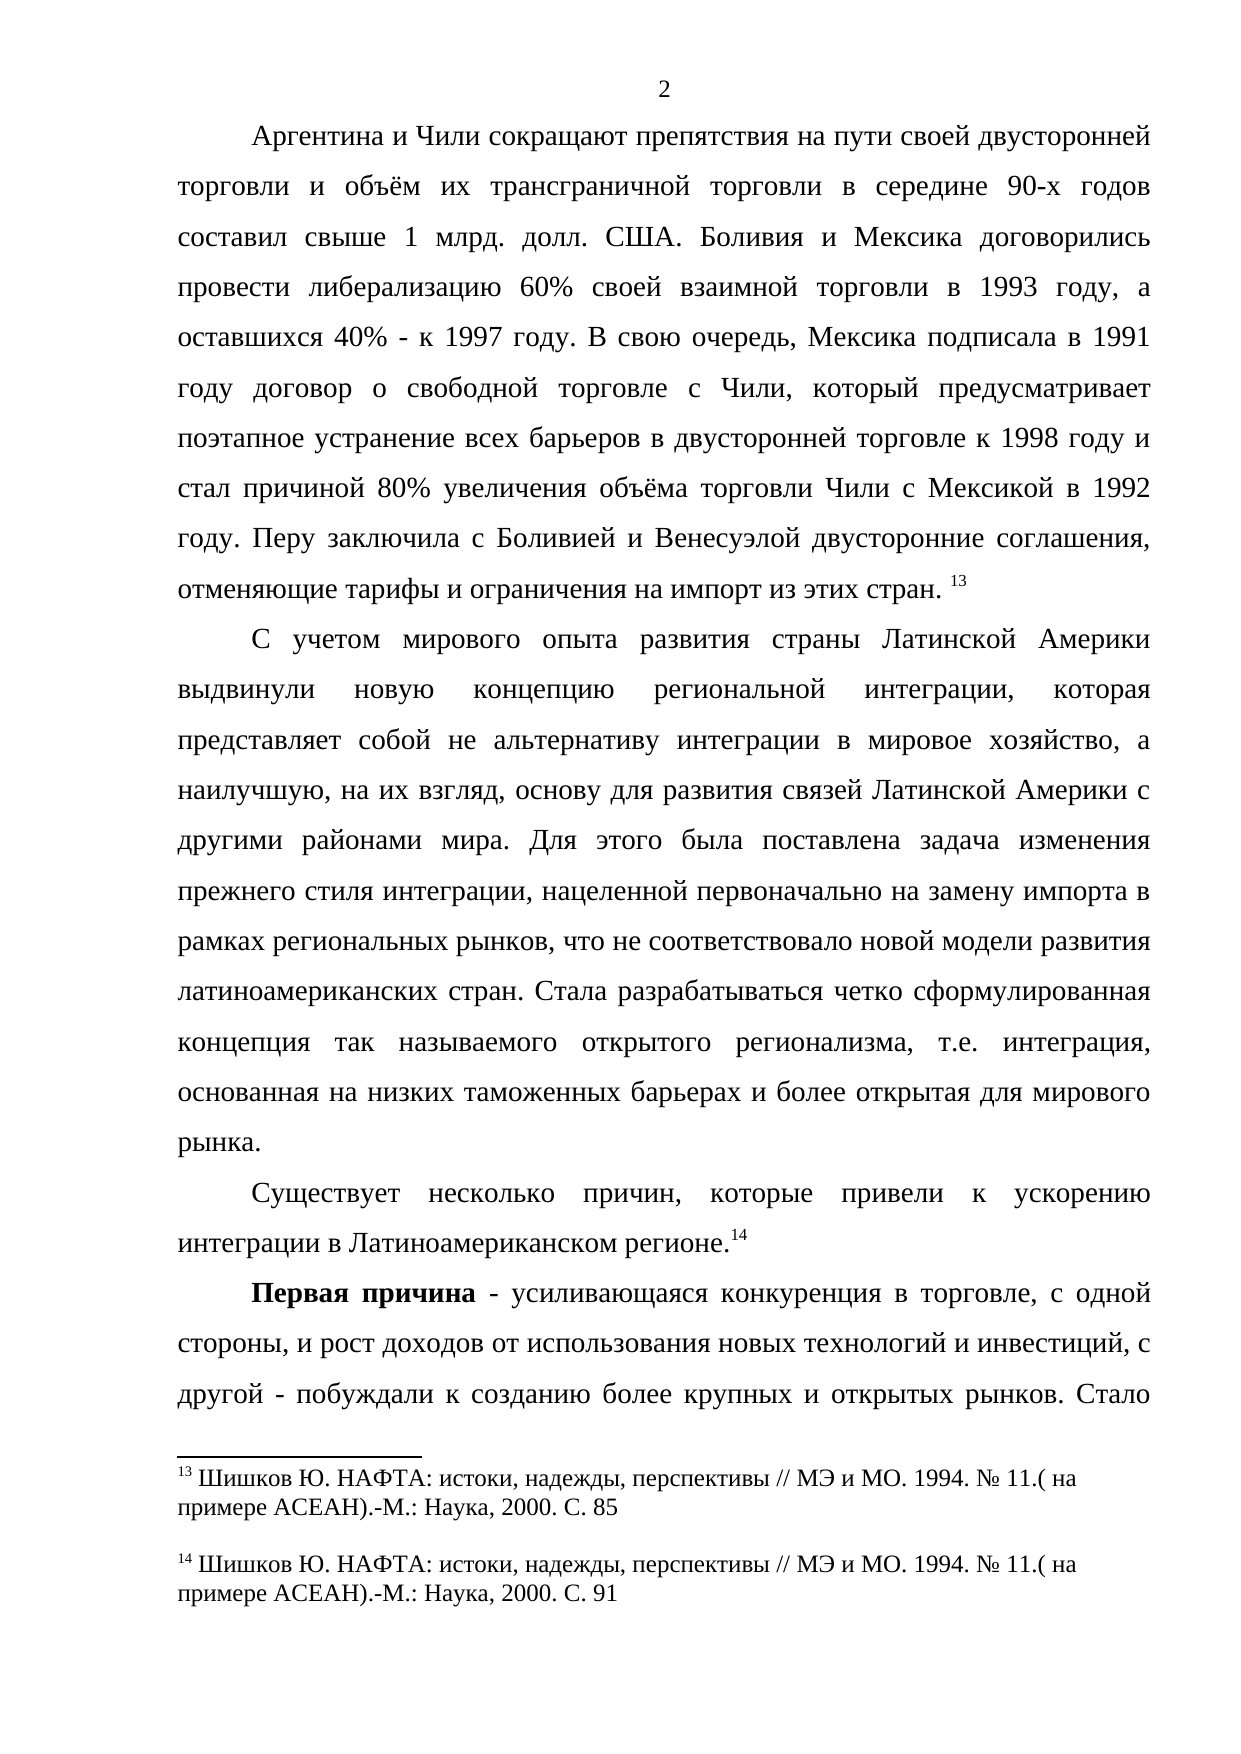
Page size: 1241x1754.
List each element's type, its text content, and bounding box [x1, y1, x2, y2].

text С учетом мирового опыта развития страны Латинской Америки выдвинули новую концепцию региональной интеграции, которая представляет собой не альтернативу интеграции в мировое хозяйство, а наилучшую, на их взгляд, основу для развития связей Латинской Америки с другими районами мира. Для этого была поставлена задача изменения прежнего стиля интеграции, нацеленной первоначально на замену импорта в рамках региональных рынков, что не соответствовало новой модели развития латиноамериканских стран. Стала разрабатываться четко сформулированная концепция так называемого открытого регионализма, т.е. интеграция, основанная на низких таможенных барьерах и более открытая для мирового рынка. [177, 621, 1152, 1158]
text Существует несколько причин, которые привели к ускорению интеграции в Латиноамериканском регионе. [177, 1175, 1152, 1258]
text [177, 1275, 1152, 1409]
text Аргентина и Чили сокращают препятствия на пути своей двусторонней торговли и объём их трансграничной торговли в середине 90-х годов составил свыше 1 млрд. долл. США. Боливия и Мексика договорились провести либерализацию 60% своей взаимной торговли в 1993 году, а оставшихся 40% - к 1997 году. В свою очередь, Мексика подписала в 1991 году договор о свободной торговле с Чили, который предусматривает поэтапное устранение всех барьеров в двусторонней торговле к 1998 году и стал причиной 80% увеличения объёма торговли Чили с Мексикой в 1992 году. Перу заключила с Боливией и Венесуэлой двусторонние соглашения, отменяющие тарифы и ограничения на импорт из этих стран. [177, 118, 1152, 604]
